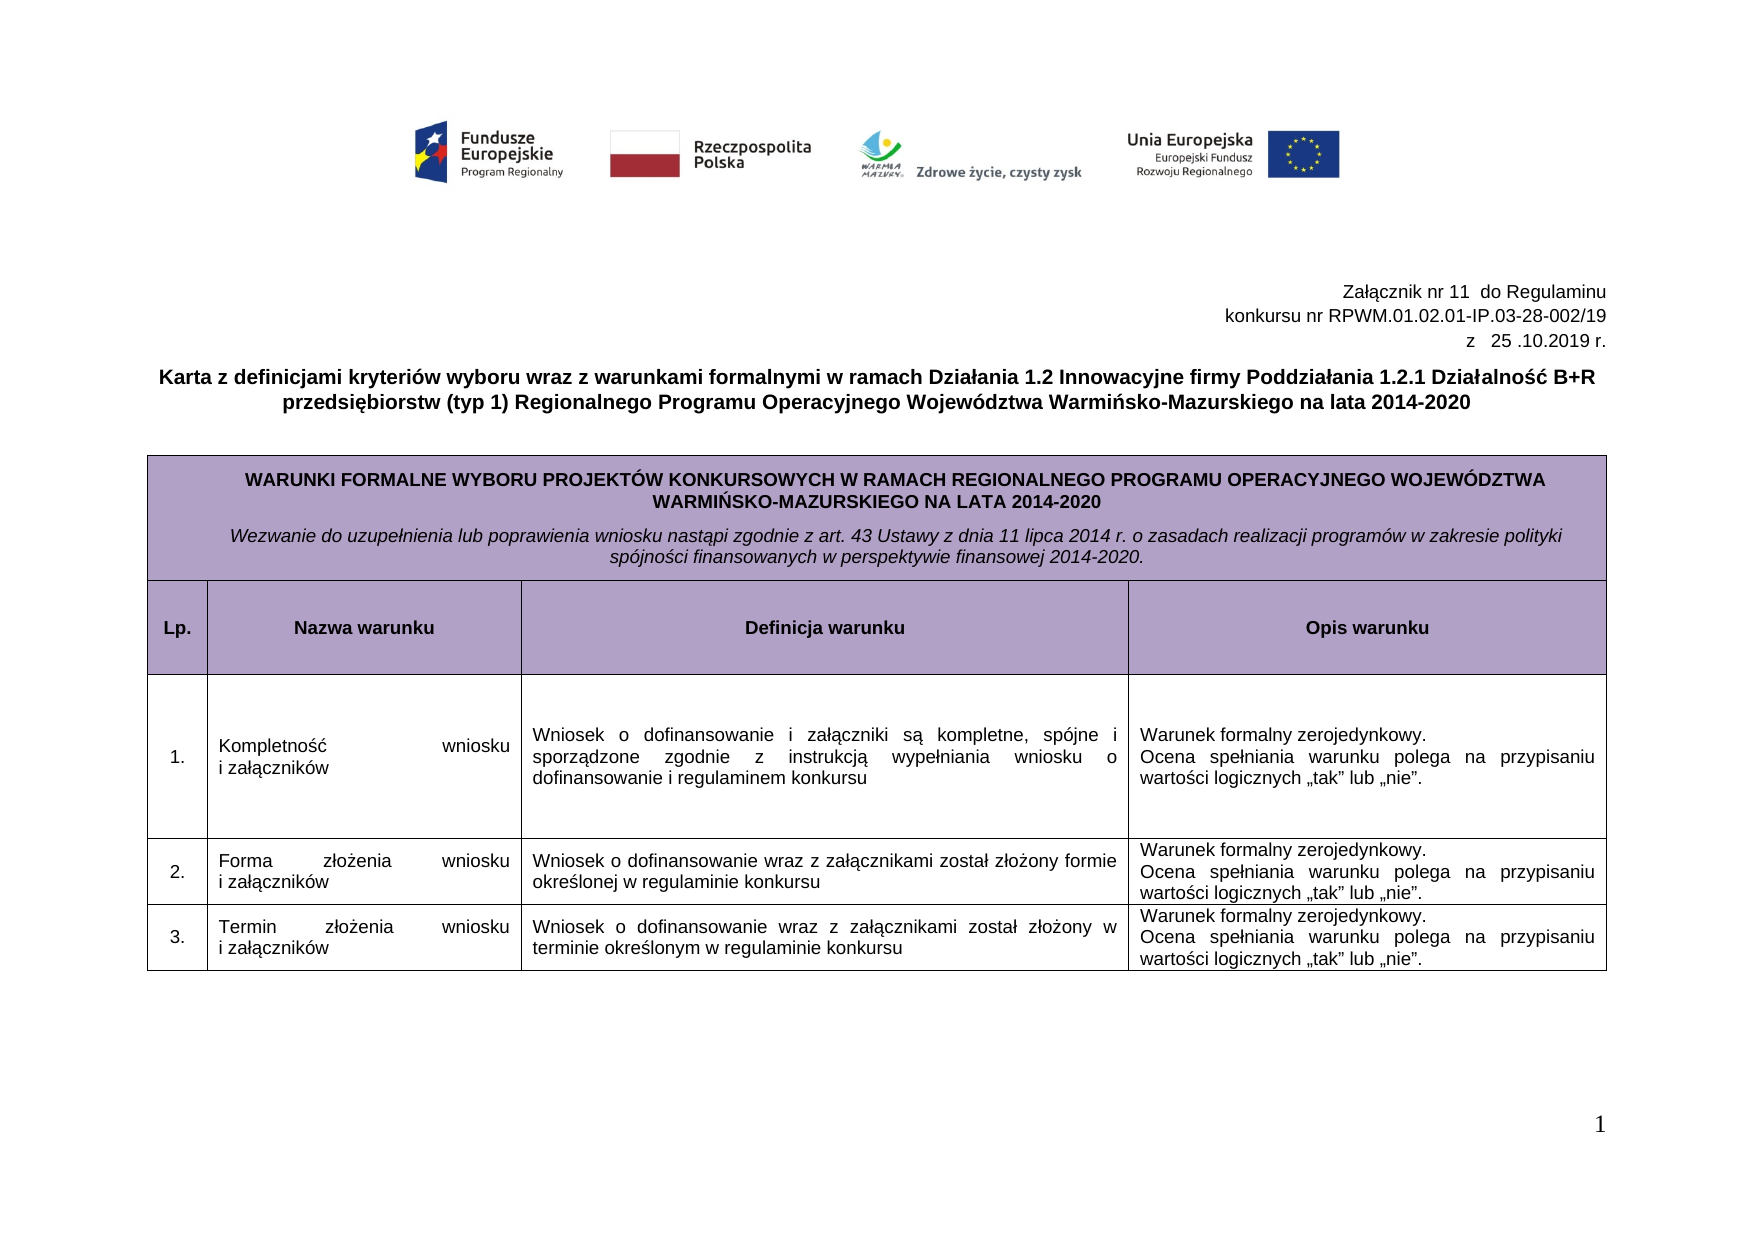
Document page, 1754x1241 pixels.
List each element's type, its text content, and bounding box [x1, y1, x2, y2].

table_cell Kompletność wniosku i załączników [208, 675, 521, 838]
table_cell 2. [148, 839, 207, 904]
table_cell Lp. [148, 581, 207, 674]
picture [380, 102, 1374, 201]
text Załącznik nr 11 do Regulaminu [148, 281, 1606, 302]
table_cell Opis warunku [1129, 581, 1606, 674]
table_cell Wniosek o dofinansowanie wraz z załącznikami został złożony formie określonej w regulaminie konkursu [522, 839, 1128, 904]
text konkursu nr RPWM.01.02.01-IP.03-28-002/19 [148, 305, 1606, 327]
table_cell Wniosek o dofinansowanie wraz z załącznikami został złożony w terminie określonym w regulaminie konkursu [522, 905, 1128, 969]
table_cell Nazwa warunku [208, 581, 521, 674]
table_cell Warunek formalny zerojedynkowy. Ocena spełniania warunku polega na przypisaniu wartości logicznych „tak” lub „nie”. [1129, 839, 1606, 904]
table_cell Wniosek o dofinansowanie i załączniki są kompletne, spójne i sporządzone zgodnie z instrukcją wypełniania wniosku o dofinansowanie i regulaminem konkursu [522, 675, 1128, 838]
table_cell Termin złożenia wniosku i załączników [208, 905, 521, 969]
text z 25 .10.2019 r. [148, 330, 1606, 352]
text Karta z definicjami kryteriów wyboru wraz z warunkami formalnymi w ramach Działania 1.2 Innowacyjne firmy Poddziałania 1.2.1 Działalność B+R przedsiębiorstw (typ 1) Regionalnego Programu Operacyjnego Województwa Warmińsko-Mazurskiego na lata 2014-2020 [148, 364, 1606, 414]
table_cell Warunek formalny zerojedynkowy. Ocena spełniania warunku polega na przypisaniu wartości logicznych „tak” lub „nie”. [1129, 905, 1606, 969]
table_cell Warunek formalny zerojedynkowy. Ocena spełniania warunku polega na przypisaniu wartości logicznych „tak” lub „nie”. [1129, 675, 1606, 838]
table_header WARUNKI FORMALNE WYBORU PROJEKTÓW KONKURSOWYCH W RAMACH REGIONALNEGO PROGRAMU OPERACYJNEGO WOJEWÓDZTWA WARMIŃSKO-MAZURSKIEGO NA LATA 2014-2020 Wezwanie do uzupełnienia lub poprawienia wniosku nastąpi zgodnie z art. 43 Ustawy z dnia 11 lipca 2014 r. o zasadach realizacji programów w zakresie polityki spójności finansowanych w perspektywie finansowej 2014-2020. [148, 456, 1606, 580]
table_cell 3. [148, 905, 207, 969]
table_cell 1. [148, 675, 207, 838]
table_cell Definicja warunku [522, 581, 1128, 674]
table_cell Forma złożenia wniosku i załączników [208, 839, 521, 904]
